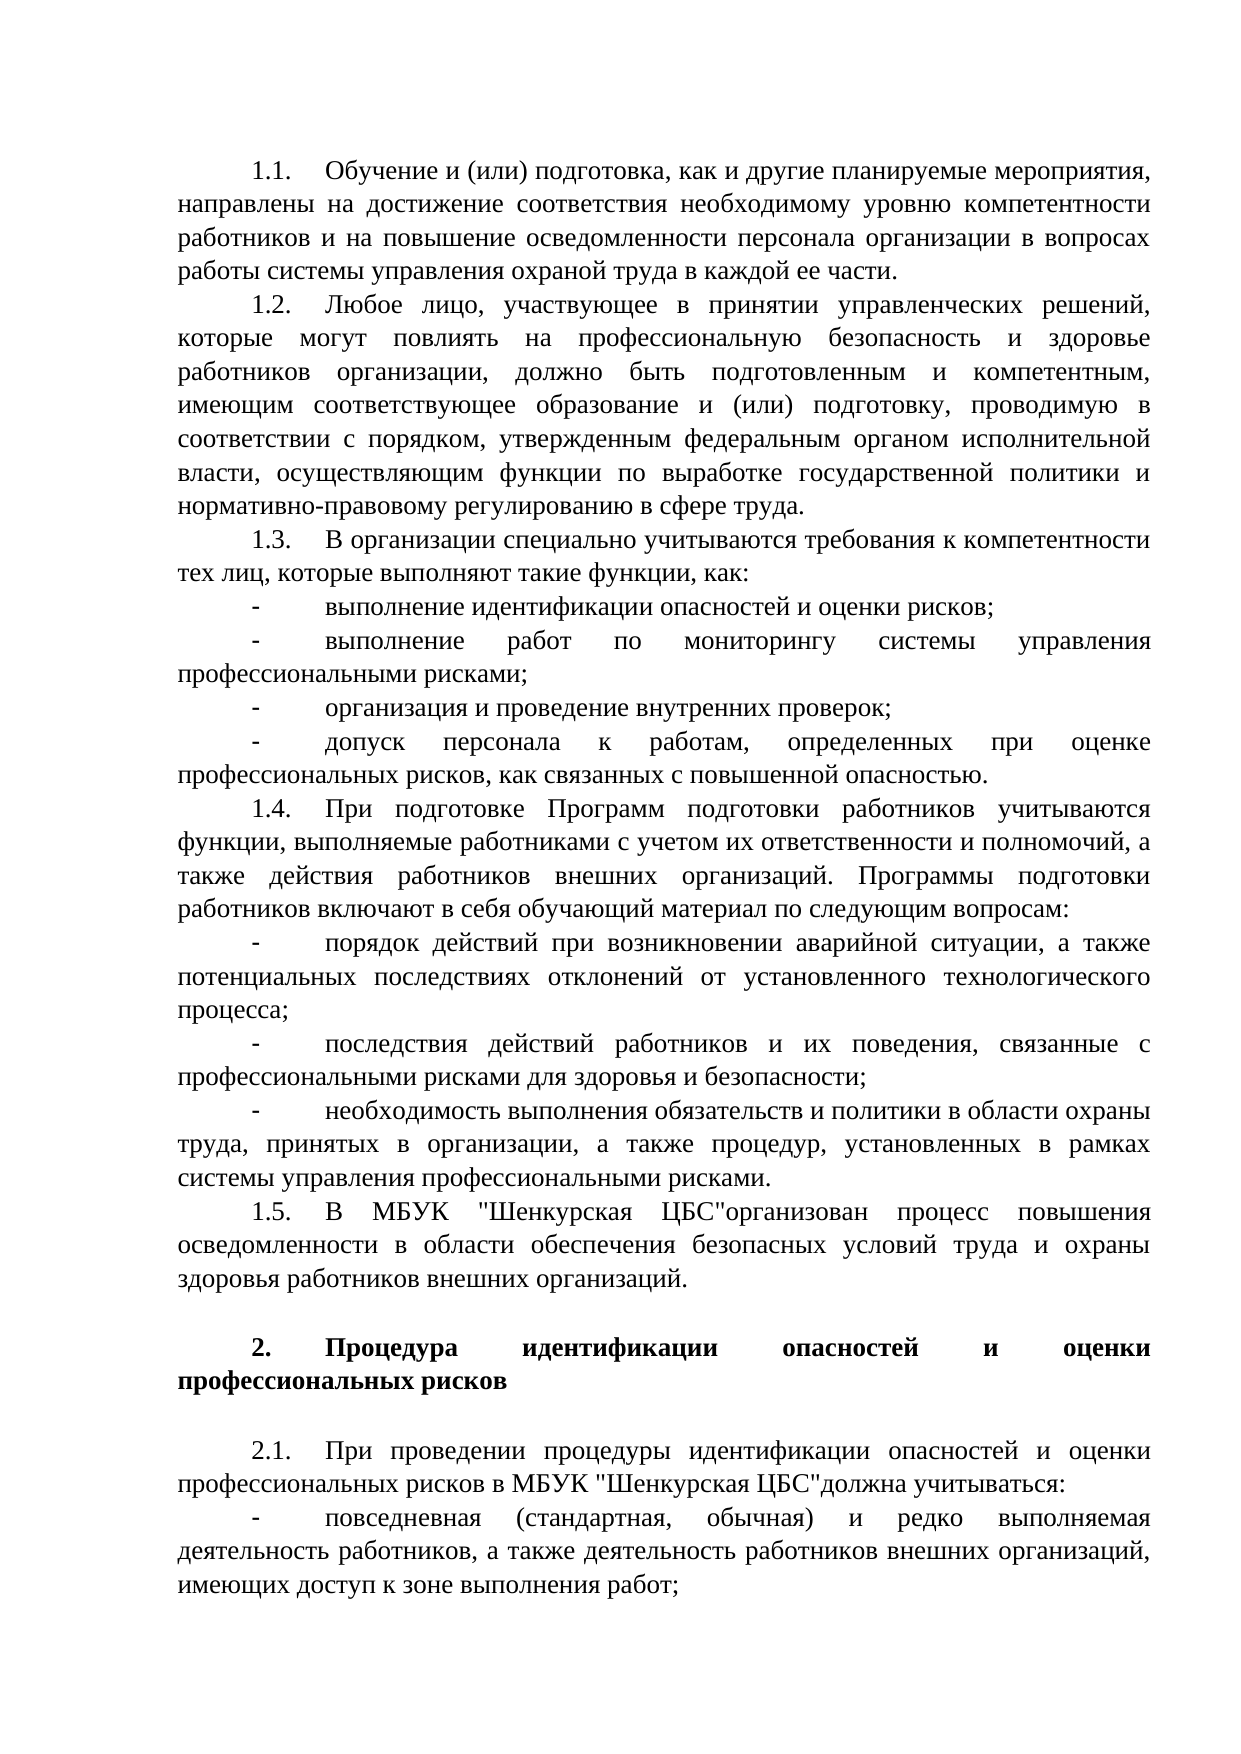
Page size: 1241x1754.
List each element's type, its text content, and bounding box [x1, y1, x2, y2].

list Процедура идентификации опасностей и оценки профессиональных рисков [177, 1331, 1152, 1396]
list выполнение работ по мониторингу системы управления профессиональными рисками; [177, 624, 1152, 688]
list выполнение идентификации опасностей и оценки рисков; [177, 590, 1152, 621]
list допуск персонала к работам, определенных при оценке профессиональных рисков, как связанных с повышенной опасностью. [177, 724, 1152, 789]
list Обучение и (или) подготовка, как и другие планируемые мероприятия, направлены на достижение соответствия необходимому уровню компетентности работников и на повышение осведомленности персонала организации в вопросах работы системы управления охраной труда в каждой ее части. [177, 154, 1152, 286]
list повседневная (стандартная, обычная) и редко выполняемая деятельность работников, а также деятельность работников внешних организаций, имеющих доступ к зоне выполнения работ; [177, 1501, 1152, 1599]
list При проведении процедуры идентификации опасностей и оценки профессиональных рисков в МБУК "Шенкурская ЦБС"должна учитываться: [177, 1434, 1152, 1498]
list В организации специально учитываются требования к компетентности тех лиц, которые выполняют такие функции, как: [177, 523, 1152, 587]
list необходимость выполнения обязательств и политики в области охраны труда, принятых в организации, а также процедур, установленных в рамках системы управления профессиональными рисками. [177, 1094, 1152, 1192]
list организация и проведение внутренних проверок; [177, 691, 1152, 722]
list Любое лицо, участвующее в принятии управленческих решений, которые могут повлиять на профессиональную безопасность и здоровье работников организации, должно быть подготовленным и компетентным, имеющим соответствующее образование и (или) подготовку, проводимую в соответствии с порядком, утвержденным федеральным органом исполнительной власти, осуществляющим функции по выработке государственной политики и нормативно-правовому регулированию в сфере труда. [177, 288, 1152, 520]
list последствия действий работников и их поведения, связанные с профессиональными рисками для здоровья и безопасности; [177, 1027, 1152, 1091]
list В МБУК "Шенкурская ЦБС"организован процесс повышения осведомленности в области обеспечения безопасных условий труда и охраны здоровья работников внешних организаций. [177, 1194, 1152, 1293]
list порядок действий при возникновении аварийной ситуации, а также потенциальных последствиях отклонений от установленного технологического процесса; [177, 926, 1152, 1024]
list При подготовке Программ подготовки работников учитываются функции, выполняемые работниками с учетом их ответственности и полномочий, а также действия работников внешних организаций. Программы подготовки работников включают в себя обучающий материал по следующим вопросам: [177, 792, 1152, 923]
